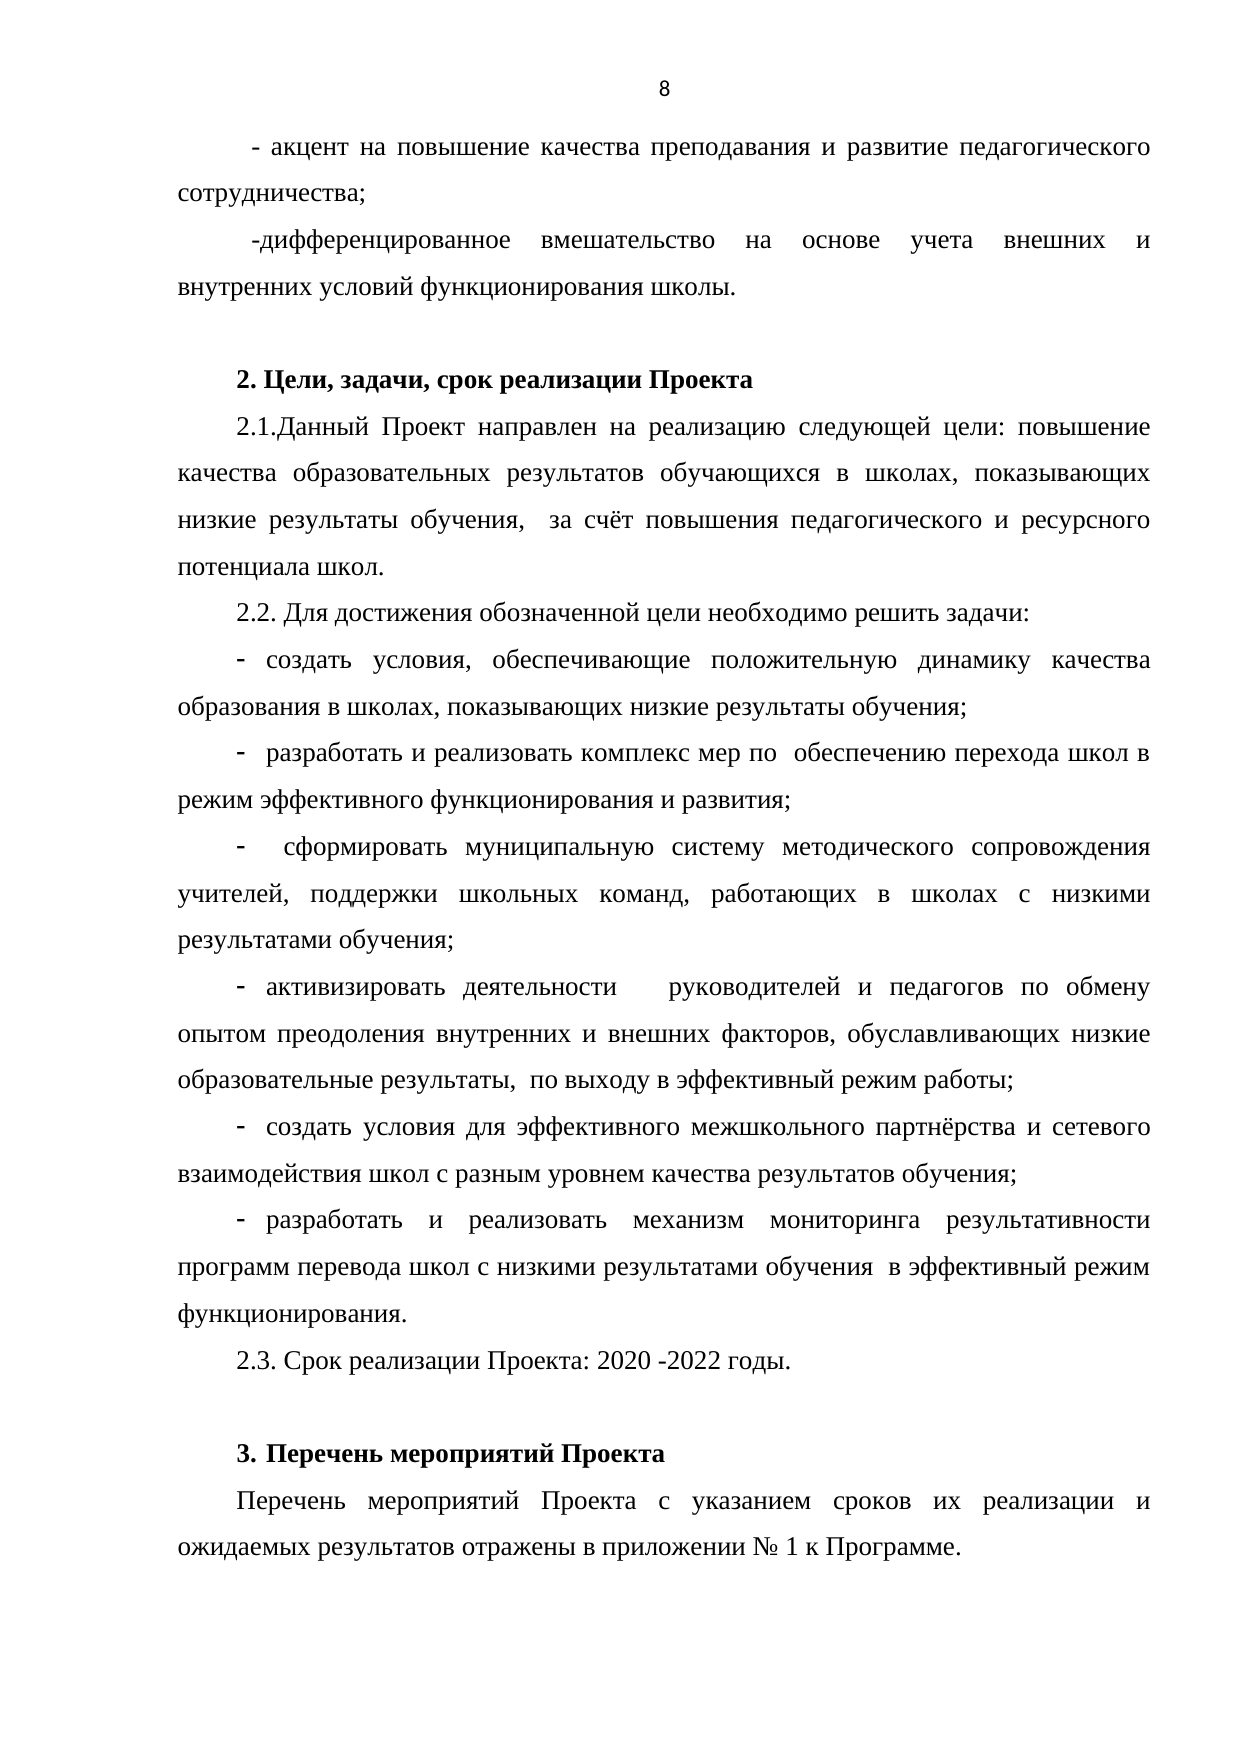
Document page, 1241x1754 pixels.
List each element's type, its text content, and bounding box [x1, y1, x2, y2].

list - акцент на повышение качества преподавания и развитие педагогического сотрудничества; [177, 130, 1152, 208]
list разработать и реализовать комплекс мер по обеспечению перехода школ в режим эффективного функционирования и развития; [177, 737, 1152, 814]
list Перечень мероприятий Проекта с указанием сроков их реализации и ожидаемых результатов отражены в приложении № 1 к Программе. [177, 1484, 1152, 1562]
list активизировать деятельности руководителей и педагогов по обмену опытом преодоления внутренних и внешних факторов, обуславливающих низкие образовательные результаты, по выходу в эффективный режим работы; [177, 970, 1152, 1095]
list -дифференцированное вмешательство на основе учета внешних и внутренних условий функционирования школы. [177, 223, 1152, 301]
list 2. Цели, задачи, срок реализации Проекта [177, 363, 1152, 394]
list сформировать муниципальную систему методического сопровождения учителей, поддержки школьных команд, работающих в школах с низкими результатами обучения; [177, 830, 1152, 954]
list 2.2. Для достижения обозначенной цели необходимо решить задачи: [177, 596, 1152, 628]
list разработать и реализовать механизм мониторинга результативности программ перевода школ с низкими результатами обучения в эффективный режим функционирования. [177, 1204, 1152, 1328]
text 2.3. Срок реализации Проекта: 2020 -2022 годы. [236, 1344, 1152, 1375]
list 2.1.Данный Проект направлен на реализацию следующей цели: повышение качества образовательных результатов обучающихся в школах, показывающих низкие результаты обучения, за счёт повышения педагогического и ресурсного потенциала школ. [177, 410, 1152, 581]
list создать условия для эффективного межшкольного партнёрства и сетевого взаимодействия школ с разным уровнем качества результатов обучения; [177, 1110, 1152, 1188]
list создать условия, обеспечивающие положительную динамику качества образования в школах, показывающих низкие результаты обучения; [177, 643, 1152, 721]
list Перечень мероприятий Проекта [236, 1437, 1152, 1468]
